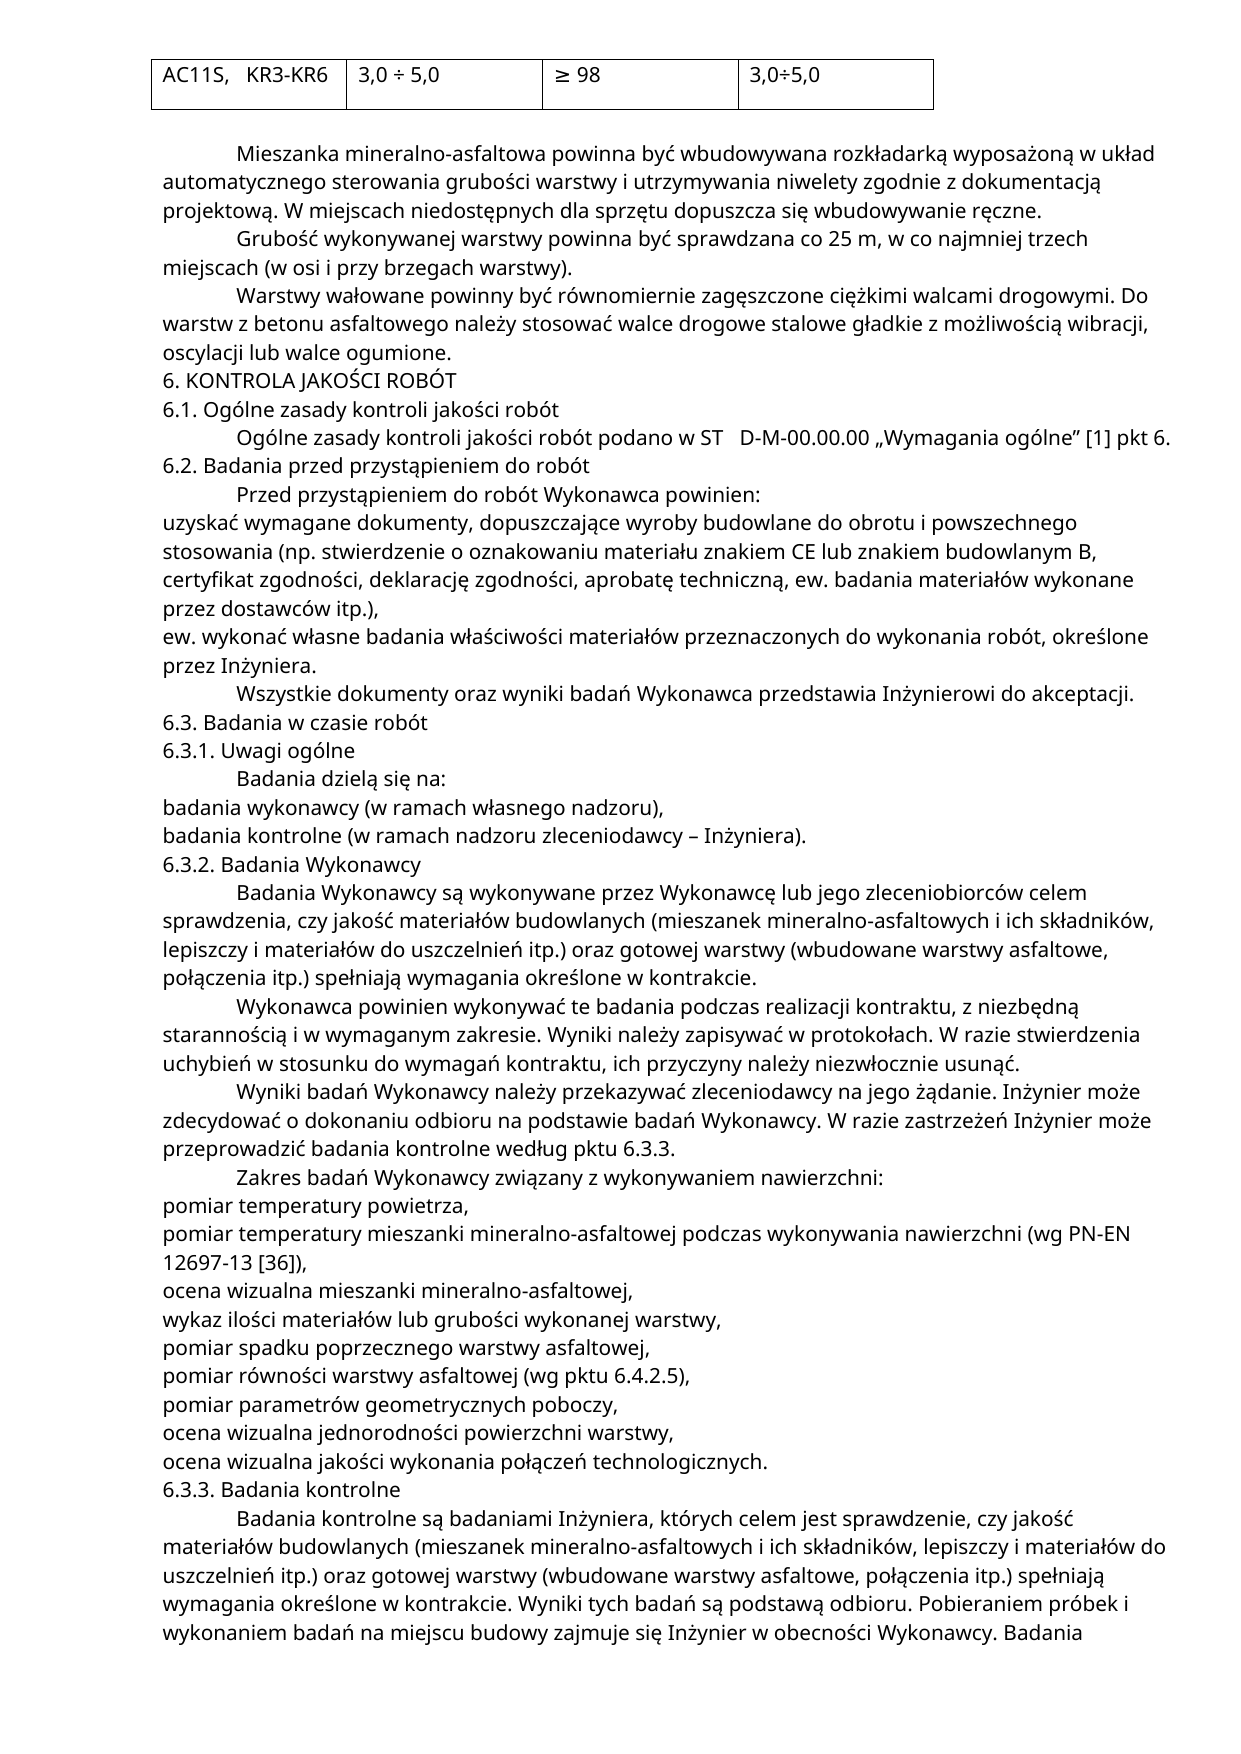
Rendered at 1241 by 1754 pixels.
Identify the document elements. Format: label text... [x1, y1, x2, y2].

text Zakres badań Wykonawcy związany z wykonywaniem nawierzchni: [162, 1163, 1181, 1191]
text Badania dzielą się na: [162, 764, 1181, 793]
text ocena wizualna jednorodności powierzchni warstwy, [162, 1418, 1181, 1447]
text ocena wizualna mieszanki mineralno-asfaltowej, [162, 1276, 1181, 1305]
text uzyskać wymagane dokumenty, dopuszczające wyroby budowlane do obrotu i powszechnego stosowania (np. stwierdzenie o oznakowaniu materiału znakiem CE lub znakiem budowlanym B, certyfikat zgodności, deklarację zgodności, aprobatę techniczną, ew. badania materiałów wykonane przez dostawców itp.), [162, 508, 1181, 622]
text 6.3.2. Badania Wykonawcy [162, 850, 1181, 878]
text 6. KONTROLA JAKOŚCI ROBÓT [162, 366, 1181, 395]
text Wszystkie dokumenty oraz wyniki badań Wykonawca przedstawia Inżynierowi do akceptacji. [162, 679, 1181, 708]
table_cell 3,0 ÷ 5,0 [347, 60, 542, 109]
text badania kontrolne (w ramach nadzoru zleceniodawcy – Inżyniera). [162, 821, 1181, 850]
text 6.3.1. Uwagi ogólne [162, 736, 1181, 764]
text badania wykonawcy (w ramach własnego nadzoru), [162, 793, 1181, 821]
text pomiar temperatury powietrza, [162, 1191, 1181, 1219]
table_cell AC11S, KR3-KR6 [152, 60, 346, 109]
text Grubość wykonywanej warstwy powinna być sprawdzana co , w co najmniej trzech miejscach (w osi i przy brzegach warstwy). [162, 224, 1181, 281]
text ocena wizualna jakości wykonania połączeń technologicznych. [162, 1447, 1181, 1475]
text 6.3.3. Badania kontrolne [162, 1475, 1181, 1504]
text Ogólne zasady kontroli jakości robót podano w ST D-M-00.00.00 „Wymagania ogólne” [1] pkt 6. [162, 423, 1181, 452]
text 6.1. Ogólne zasady kontroli jakości robót [162, 395, 1181, 423]
text pomiar spadku poprzecznego warstwy asfaltowej, [162, 1333, 1181, 1362]
text pomiar temperatury mieszanki mineralno-asfaltowej podczas wykonywania nawierzchni (wg PN-EN 12697-13 [36]), [162, 1219, 1181, 1276]
text wykaz ilości materiałów lub grubości wykonanej warstwy, [162, 1305, 1181, 1333]
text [162, 1504, 1181, 1646]
text pomiar równości warstwy asfaltowej (wg pktu 6.4.2.5), [162, 1362, 1181, 1390]
text Warstwy wałowane powinny być równomiernie zagęszczone ciężkimi walcami drogowymi. Do warstw z betonu asfaltowego należy stosować walce drogowe stalowe gładkie z możliwością wibracji, oscylacji lub walce ogumione. [162, 281, 1181, 366]
text Badania Wykonawcy są wykonywane przez Wykonawcę lub jego zleceniobiorców celem sprawdzenia, czy jakość materiałów budowlanych (mieszanek mineralno-asfaltowych i ich składników, lepiszczy i materiałów do uszczelnień itp.) oraz gotowej warstwy (wbudowane warstwy asfaltowe, połączenia itp.) spełniają wymagania określone w kontrakcie. [162, 878, 1181, 992]
table_cell ≥ 98 [543, 60, 738, 109]
text Mieszanka mineralno-asfaltowa powinna być wbudowywana rozkładarką wyposażoną w układ automatycznego sterowania grubości warstwy i utrzymywania niwelety zgodnie z dokumentacją projektową. W miejscach niedostępnych dla sprzętu dopuszcza się wbudowywanie ręczne. [162, 139, 1181, 224]
text Wyniki badań Wykonawcy należy przekazywać zleceniodawcy na jego żądanie. Inżynier może zdecydować o dokonaniu odbioru na podstawie badań Wykonawcy. W razie zastrzeżeń Inżynier może przeprowadzić badania kontrolne według pktu 6.3.3. [162, 1077, 1181, 1163]
text 6.2. Badania przed przystąpieniem do robót [162, 452, 1181, 480]
text pomiar parametrów geometrycznych poboczy, [162, 1390, 1181, 1418]
text Przed przystąpieniem do robót Wykonawca powinien: [162, 480, 1181, 508]
text Wykonawca powinien wykonywać te badania podczas realizacji kontraktu, z niezbędną starannością i w wymaganym zakresie. Wyniki należy zapisywać w protokołach. W razie stwierdzenia uchybień w stosunku do wymagań kontraktu, ich przyczyny należy niezwłocznie usunąć. [162, 992, 1181, 1077]
text ew. wykonać własne badania właściwości materiałów przeznaczonych do wykonania robót, określone przez Inżyniera. [162, 622, 1181, 679]
table_cell 3,0÷5,0 [739, 60, 933, 109]
text 6.3. Badania w czasie robót [162, 708, 1181, 736]
